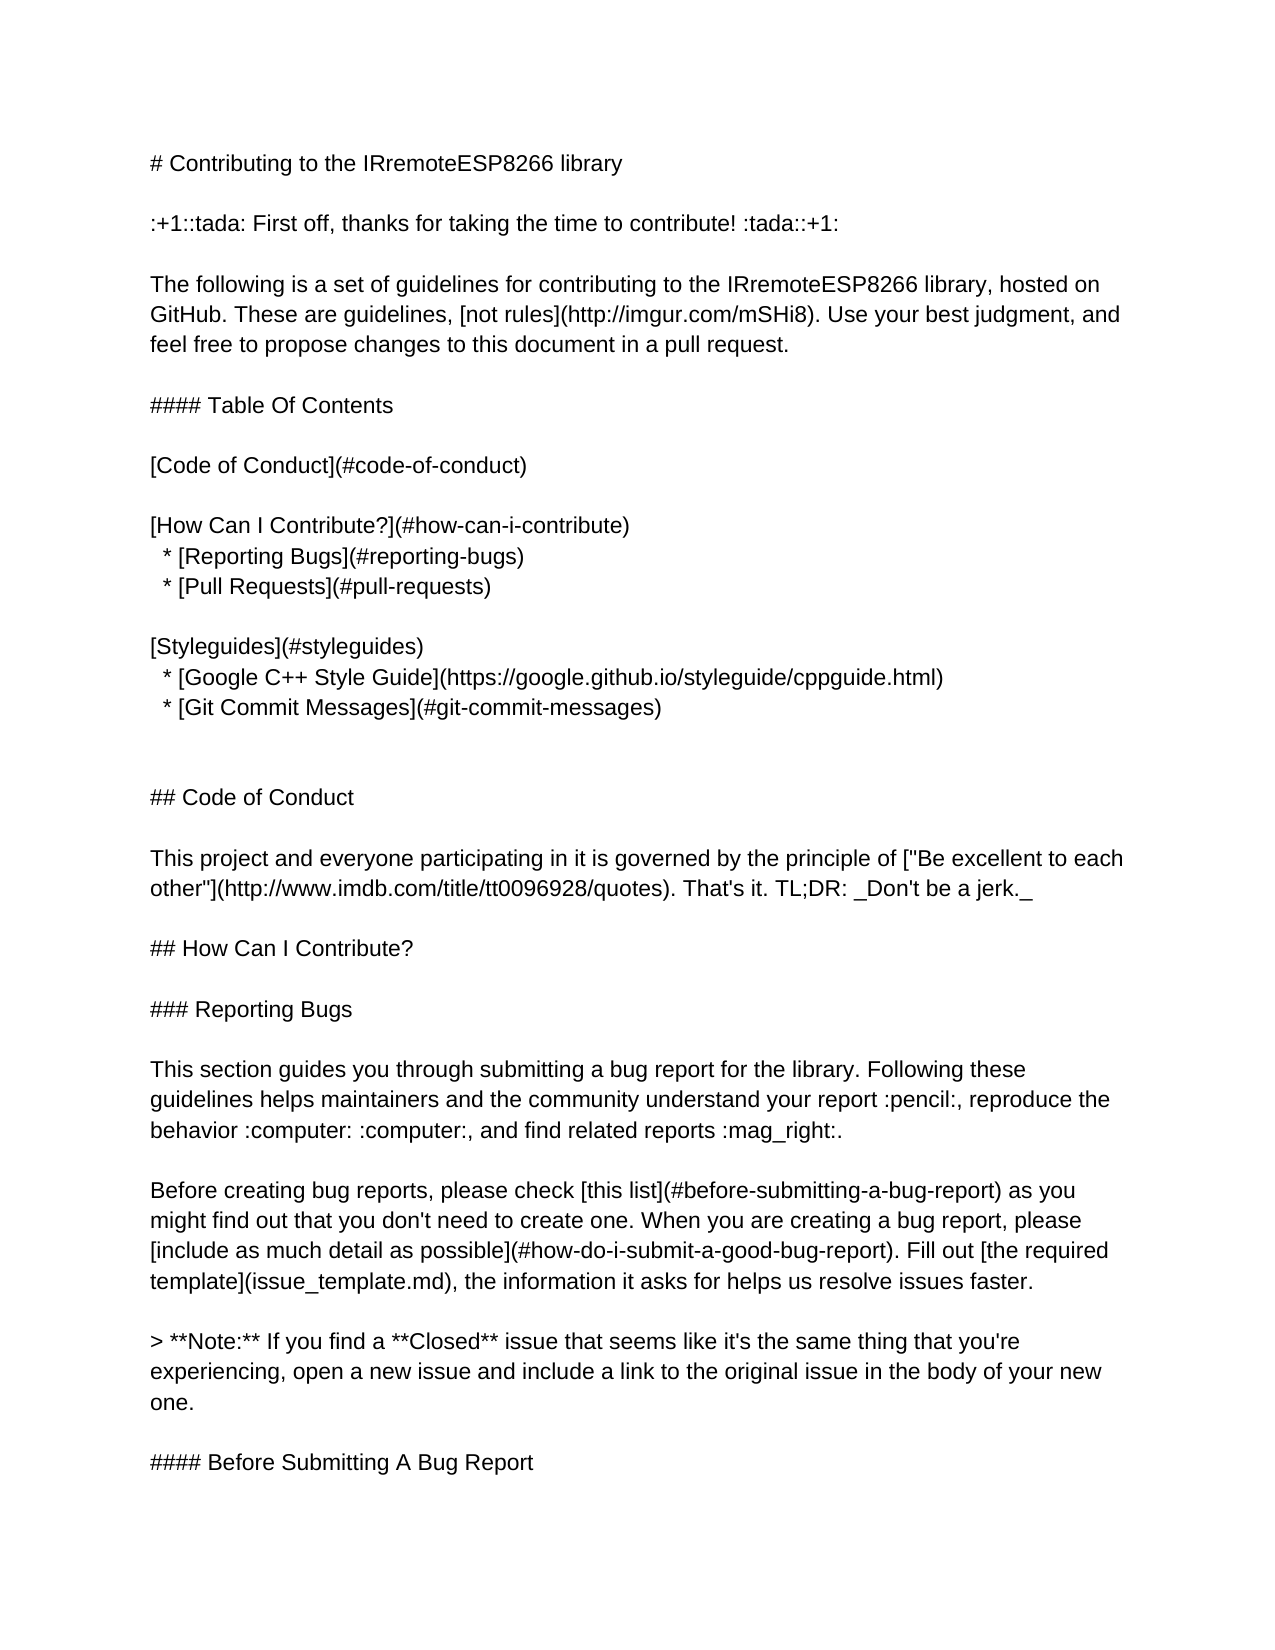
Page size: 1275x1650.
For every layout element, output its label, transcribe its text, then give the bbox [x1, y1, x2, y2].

text :+1::tada: First off, thanks for taking the time to contribute! :tada::+1: [150, 210, 1125, 237]
text * [Git Commit Messages](#git-commit-messages) [150, 694, 1125, 720]
text ## Code of Conduct [150, 784, 1125, 811]
text #### Before Submitting A Bug Report [150, 1449, 1125, 1475]
text #### Table Of Contents [150, 392, 1125, 418]
text * [Google C++ Style Guide](https://google.github.io/styleguide/cppguide.html) [150, 663, 1125, 690]
text [How Can I Contribute?](#how-can-i-contribute) [150, 512, 1125, 539]
text This project and everyone participating in it is governed by the principle of ["Be excellent to each other"](http://www.imdb.com/title/tt0096928/quotes). That's it. TL;DR: _Don't be a jerk._ [150, 845, 1125, 901]
text This section guides you through submitting a bug report for the library. Following these guidelines helps maintainers and the community understand your report :pencil:, reproduce the behavior :computer: :computer:, and find related reports :mag_right:. [150, 1056, 1125, 1143]
text * [Pull Requests](#pull-requests) [150, 573, 1125, 599]
text Before creating bug reports, please check [this list](#before-submitting-a-bug-report) as you might find out that you don't need to create one. When you are creating a bug report, please [include as much detail as possible](#how-do-i-submit-a-good-bug-report). Fill out [the required template](issue_template.md), the information it asks for helps us resolve issues faster. [150, 1177, 1125, 1294]
text [Code of Conduct](#code-of-conduct) [150, 452, 1125, 478]
text [Styleguides](#styleguides) [150, 633, 1125, 660]
text ### Reporting Bugs [150, 996, 1125, 1022]
text > **Note:** If you find a **Closed** issue that seems like it's the same thing that you're experiencing, open a new issue and include a link to the original issue in the body of your new one. [150, 1328, 1125, 1415]
text # Contributing to the IRremoteESP8266 library [150, 150, 1125, 176]
text ## How Can I Contribute? [150, 935, 1125, 962]
text The following is a set of guidelines for contributing to the IRremoteESP8266 library, hosted on GitHub. These are guidelines, [not rules](http://imgur.com/mSHi8). Use your best judgment, and feel free to propose changes to this document in a pull request. [150, 271, 1125, 358]
text * [Reporting Bugs](#reporting-bugs) [150, 543, 1125, 569]
